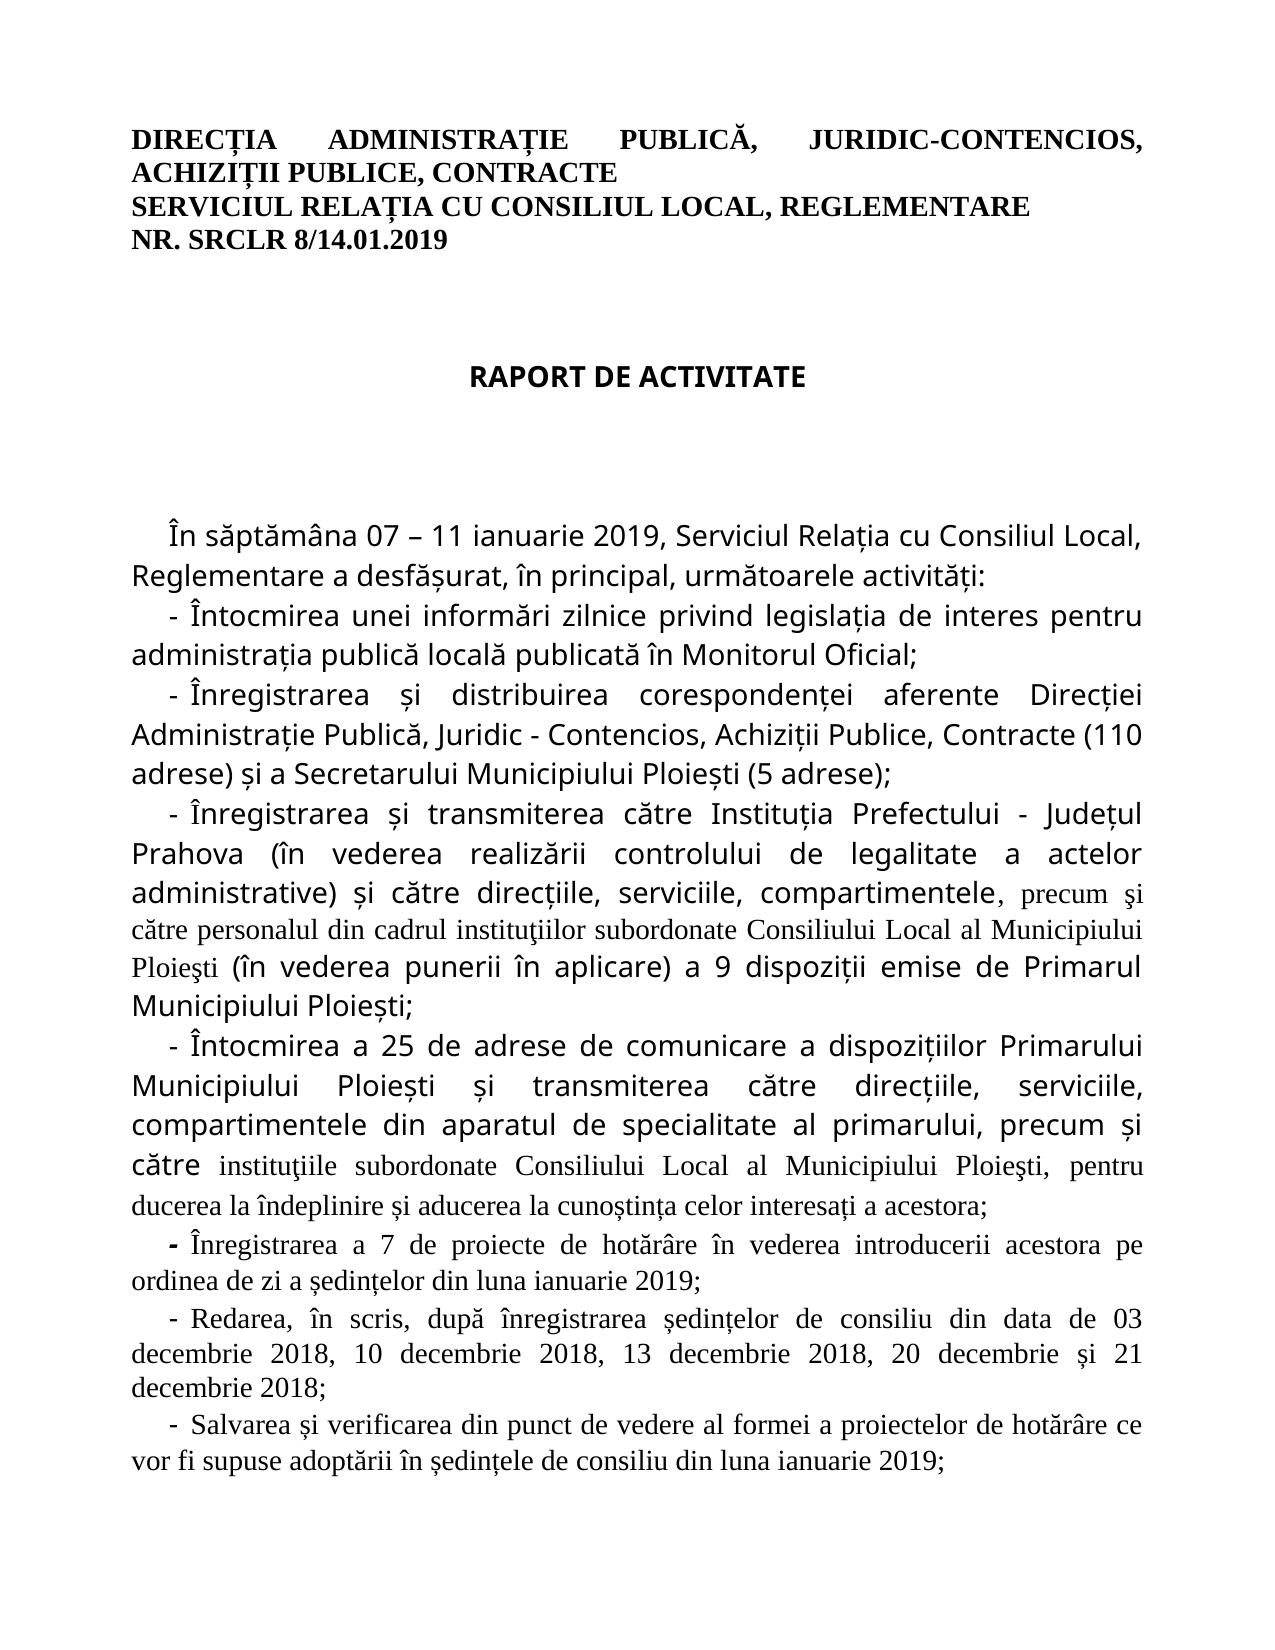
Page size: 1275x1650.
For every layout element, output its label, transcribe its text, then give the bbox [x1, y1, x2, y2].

list Redarea, în scris, după înregistrarea ședințelor de consiliu din data de 03 decembrie 2018, 10 decembrie 2018, 13 decembrie 2018, 20 decembrie și 21 decembrie 2018; [131, 1297, 1144, 1404]
list Salvarea și verificarea din punct de vedere al formei a proiectelor de hotărâre ce vor fi supuse adoptării în ședințele de consiliu din luna ianuarie 2019; [131, 1404, 1144, 1477]
list Întocmirea unei informări zilnice privind legislația de interes pentru administrația publică locală publicată în Monitorul Oficial; [131, 595, 1144, 674]
text RAPORT DE ACTIVITATE [131, 357, 1144, 396]
text În săptămâna 07 – 11 ianuarie 2019, Serviciul Relația cu Consiliul Local, Reglementare a desfășurat, în principal, următoarele activități: [131, 515, 1144, 595]
text DIRECȚIA ADMINISTRAȚIE PUBLICĂ, JURIDIC-CONTENCIOS, ACHIZIȚII PUBLICE, CONTRACTE [131, 122, 1144, 189]
list Înregistrarea și distribuirea corespondenței aferente Direcției Administrație Publică, Juridic - Contencios, Achiziții Publice, Contracte (110 adrese) și a Secretarului Municipiului Ploiești (5 adrese); [131, 674, 1144, 793]
text SERVICIUL Relația cu consiliul Local, REGLEMENTARE [131, 189, 1144, 222]
list Înregistrarea și transmiterea către Instituția Prefectului - Județul Prahova (în vederea realizării controlului de legalitate a actelor administrative) și către direcțiile, serviciile, compartimentele, precum şi către personalul din cadrul instituţiilor subordonate Consiliului Local al Municipiului Ploieşti (în vederea punerii în aplicare) a 9 dispoziții emise de Primarul Municipiului Ploiești; [131, 793, 1144, 1025]
list Înregistrarea a 7 de proiecte de hotărâre în vederea introducerii acestora pe ordinea de zi a ședințelor din luna ianuarie 2019; [131, 1224, 1144, 1297]
text nr. srclr 8/14.01.2019 [131, 222, 1144, 256]
list Întocmirea a 25 de adrese de comunicare a dispozițiilor Primarului Municipiului Ploiești și transmiterea către direcțiile, serviciile, compartimentele din aparatul de specialitate al primarului, precum și către instituţiile subordonate Consiliului Local al Municipiului Ploieşti, pentru ducerea la îndeplinire și aducerea la cunoștința celor interesați a acestora; [131, 1025, 1144, 1224]
